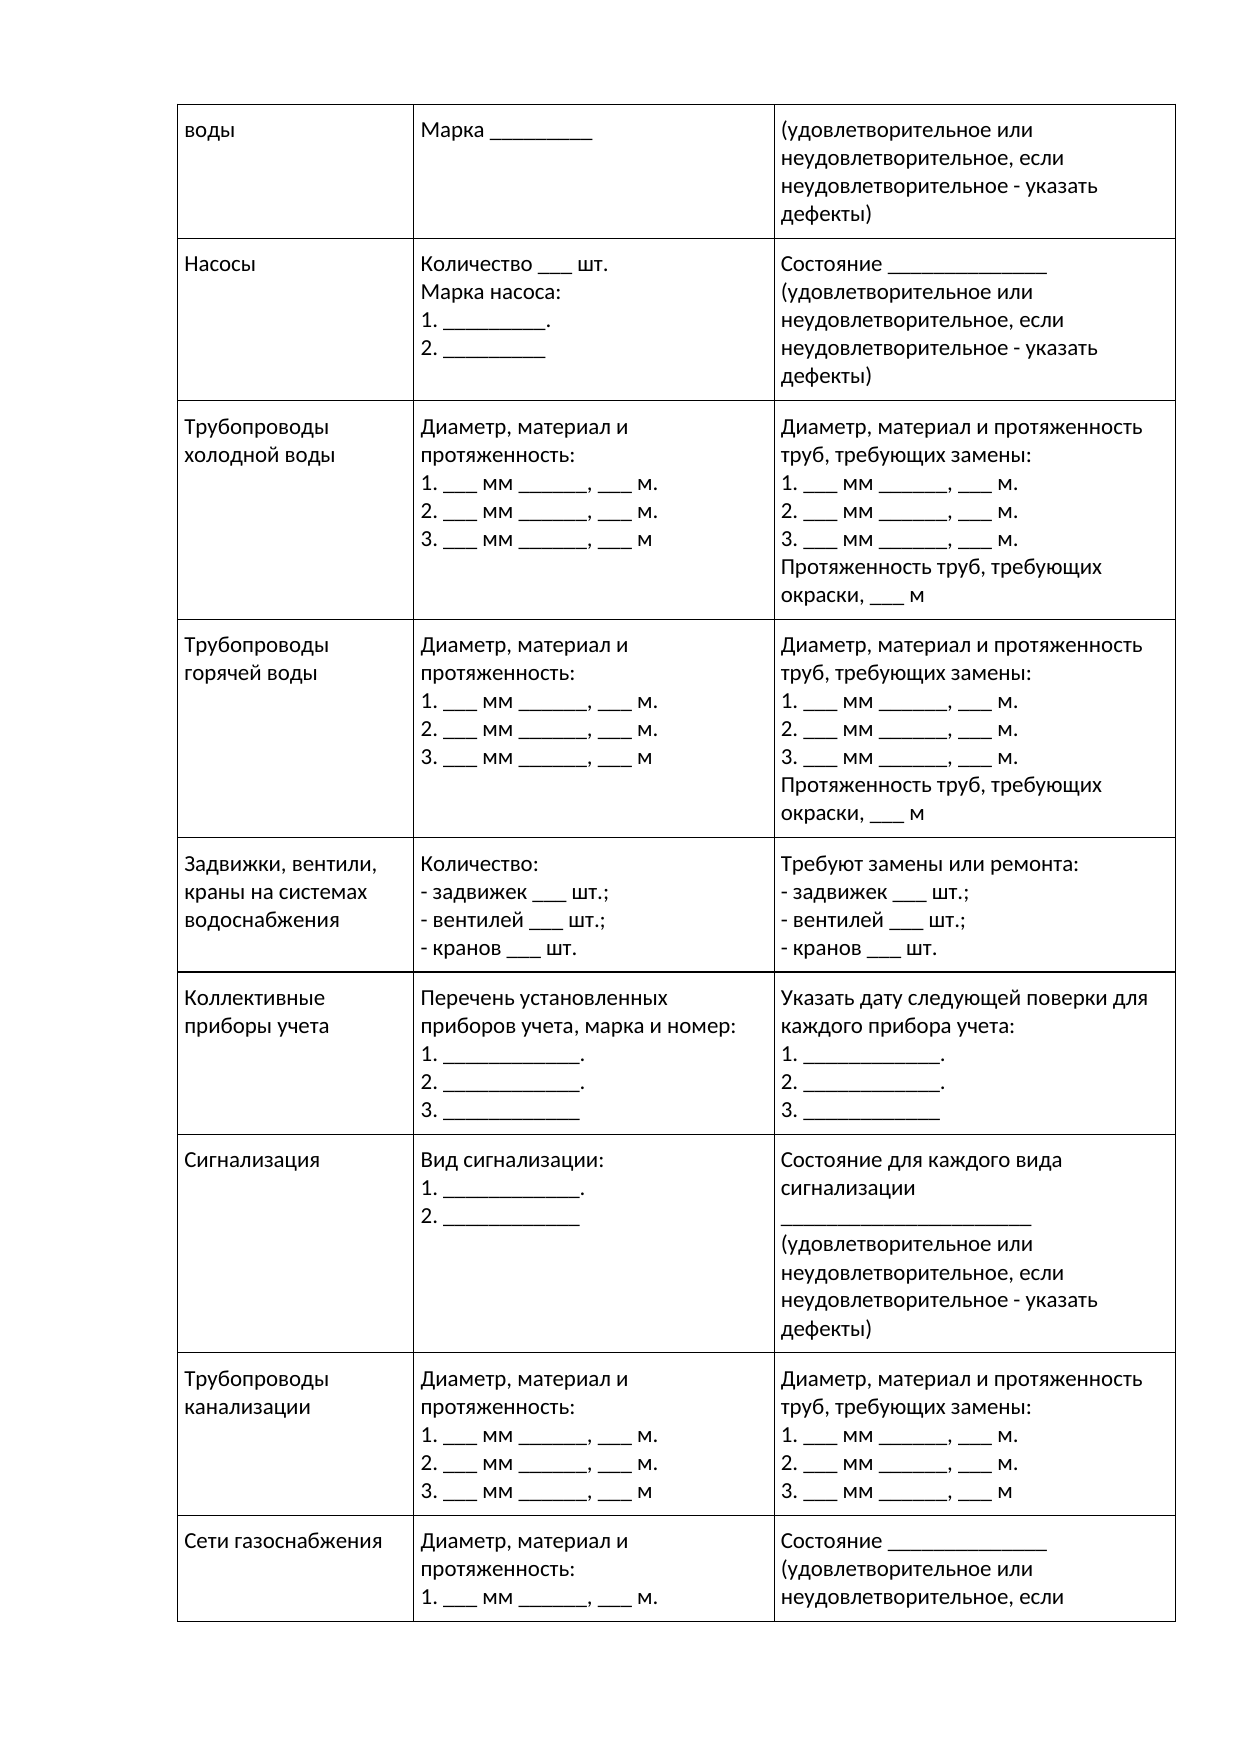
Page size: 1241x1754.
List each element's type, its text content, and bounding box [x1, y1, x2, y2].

table_cell Трубопроводы горячей воды [178, 620, 413, 837]
table_cell Вид сигнализации: 1. ____________. 2. ____________ [414, 1135, 774, 1352]
table_cell Диаметр, материал и протяженность: 1. ___ мм ______, ___ м. 2. ___ мм ______, ___ м. 3. ___ мм ______, ___ м [414, 401, 774, 619]
table_cell Состояние ______________ (удовлетворительное или неудовлетворительное, если неудовлетворительное - указать дефекты) [775, 239, 1175, 400]
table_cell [775, 105, 1175, 238]
table_cell Количество ___ шт. Марка насоса: 1. _________. 2. _________ [414, 239, 774, 400]
table_cell Сети газоснабжения [178, 1516, 413, 1621]
table_cell Перечень установленных приборов учета, марка и номер: 1. ____________. 2. ____________. 3. ____________ [414, 973, 774, 1134]
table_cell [178, 105, 413, 238]
table_cell Состояние для каждого вида сигнализации ______________________ (удовлетворительное или неудовлетворительное, если неудовлетворительное - указать дефекты) [775, 1135, 1175, 1352]
table_cell Коллективные приборы учета [178, 973, 413, 1134]
table_cell Трубопроводы холодной воды [178, 401, 413, 619]
table_cell Диаметр, материал и протяженность труб, требующих замены: 1. ___ мм ______, ___ м. 2. ___ мм ______, ___ м. 3. ___ мм ______, ___ м. Протяженность труб, требующих окраски, ___ м [775, 401, 1175, 619]
table_cell Сигнализация [178, 1135, 413, 1352]
table_cell Диаметр, материал и протяженность труб, требующих замены: 1. ___ мм ______, ___ м. 2. ___ мм ______, ___ м. 3. ___ мм ______, ___ м [775, 1353, 1175, 1515]
table_cell Указать дату следующей поверки для каждого прибора учета: 1. ____________. 2. ____________. 3. ____________ [775, 973, 1175, 1134]
table_cell Насосы [178, 239, 413, 400]
table_cell Диаметр, материал и протяженность: 1. ___ мм ______, ___ м. 2. ___ мм ______, ___ м. 3. ___ мм ______, ___ м [414, 620, 774, 837]
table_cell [414, 1516, 774, 1621]
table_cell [775, 1516, 1175, 1621]
table_cell Диаметр, материал и протяженность труб, требующих замены: 1. ___ мм ______, ___ м. 2. ___ мм ______, ___ м. 3. ___ мм ______, ___ м. Протяженность труб, требующих окраски, ___ м [775, 620, 1175, 837]
table_cell Требуют замены или ремонта: - задвижек ___ шт.; - вентилей ___ шт.; - кранов ___ шт. [775, 838, 1175, 971]
table_cell Количество: - задвижек ___ шт.; - вентилей ___ шт.; - кранов ___ шт. [414, 838, 774, 971]
table_cell Диаметр, материал и протяженность: 1. ___ мм ______, ___ м. 2. ___ мм ______, ___ м. 3. ___ мм ______, ___ м [414, 1353, 774, 1515]
table_cell Задвижки, вентили, краны на системах водоснабжения [178, 838, 413, 971]
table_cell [414, 105, 774, 238]
table_cell Трубопроводы канализации [178, 1353, 413, 1515]
